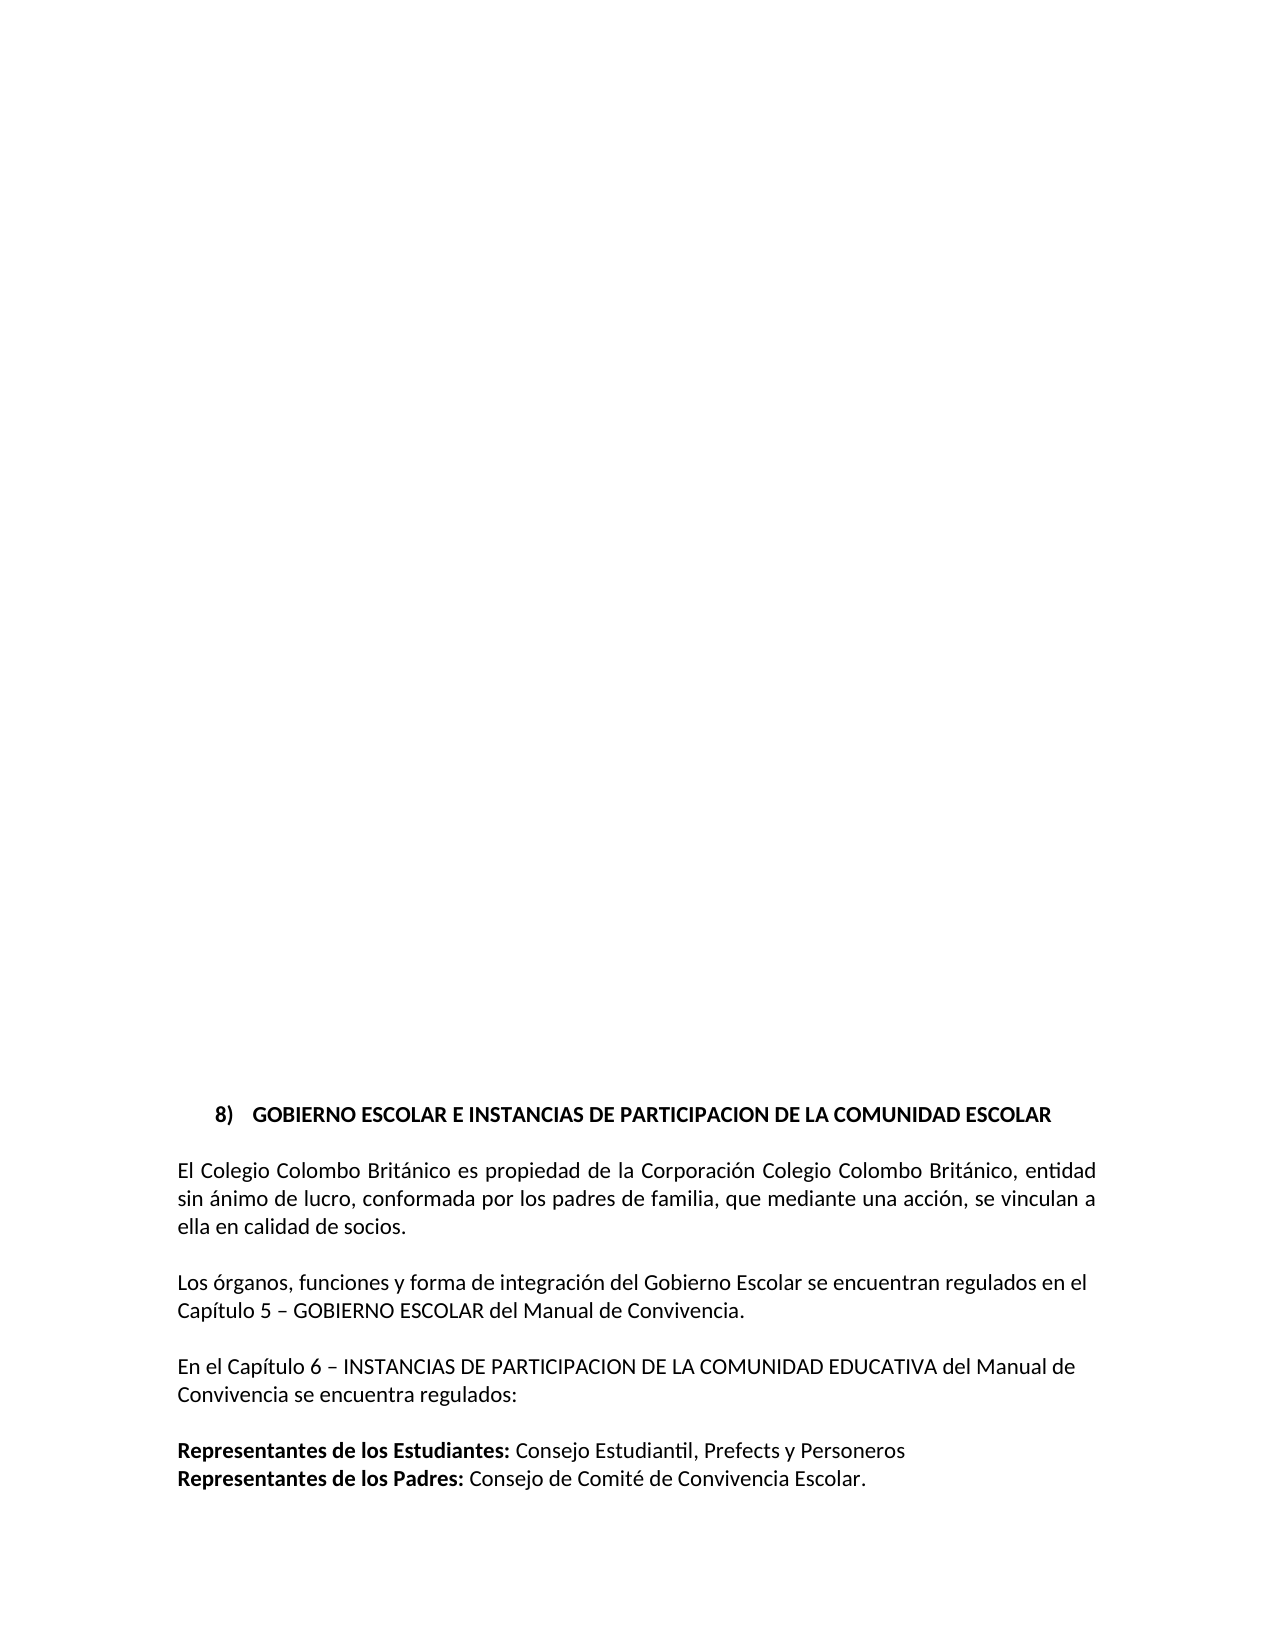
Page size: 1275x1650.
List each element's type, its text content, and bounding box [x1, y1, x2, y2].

text Capítulo 5 – GOBIERNO ESCOLAR del Manual de Convivencia. [177, 1296, 1098, 1324]
text Los órganos, funciones y forma de integración del Gobierno Escolar se encuentran regulados en el [177, 1268, 1098, 1296]
text Convivencia se encuentra regulados: [177, 1381, 1098, 1408]
list GOBIERNO ESCOLAR E INSTANCIAS DE PARTICIPACION DE LA COMUNIDAD ESCOLAR [215, 1100, 1098, 1128]
text Representantes de los Padres: Consejo de Comité de Convivencia Escolar. [177, 1464, 1098, 1493]
text En el Capítulo 6 – INSTANCIAS DE PARTICIPACION DE LA COMUNIDAD EDUCATIVA del Manual de [177, 1352, 1098, 1381]
text Representantes de los Estudiantes: Consejo Estudiantil, Prefects y Personeros [177, 1437, 1098, 1464]
text El Colegio Colombo Británico es propiedad de la Corporación Colegio Colombo Británico, entidad sin ánimo de lucro, conformada por los padres de familia, que mediante una acción, se vinculan a ella en calidad de socios. [177, 1156, 1098, 1240]
